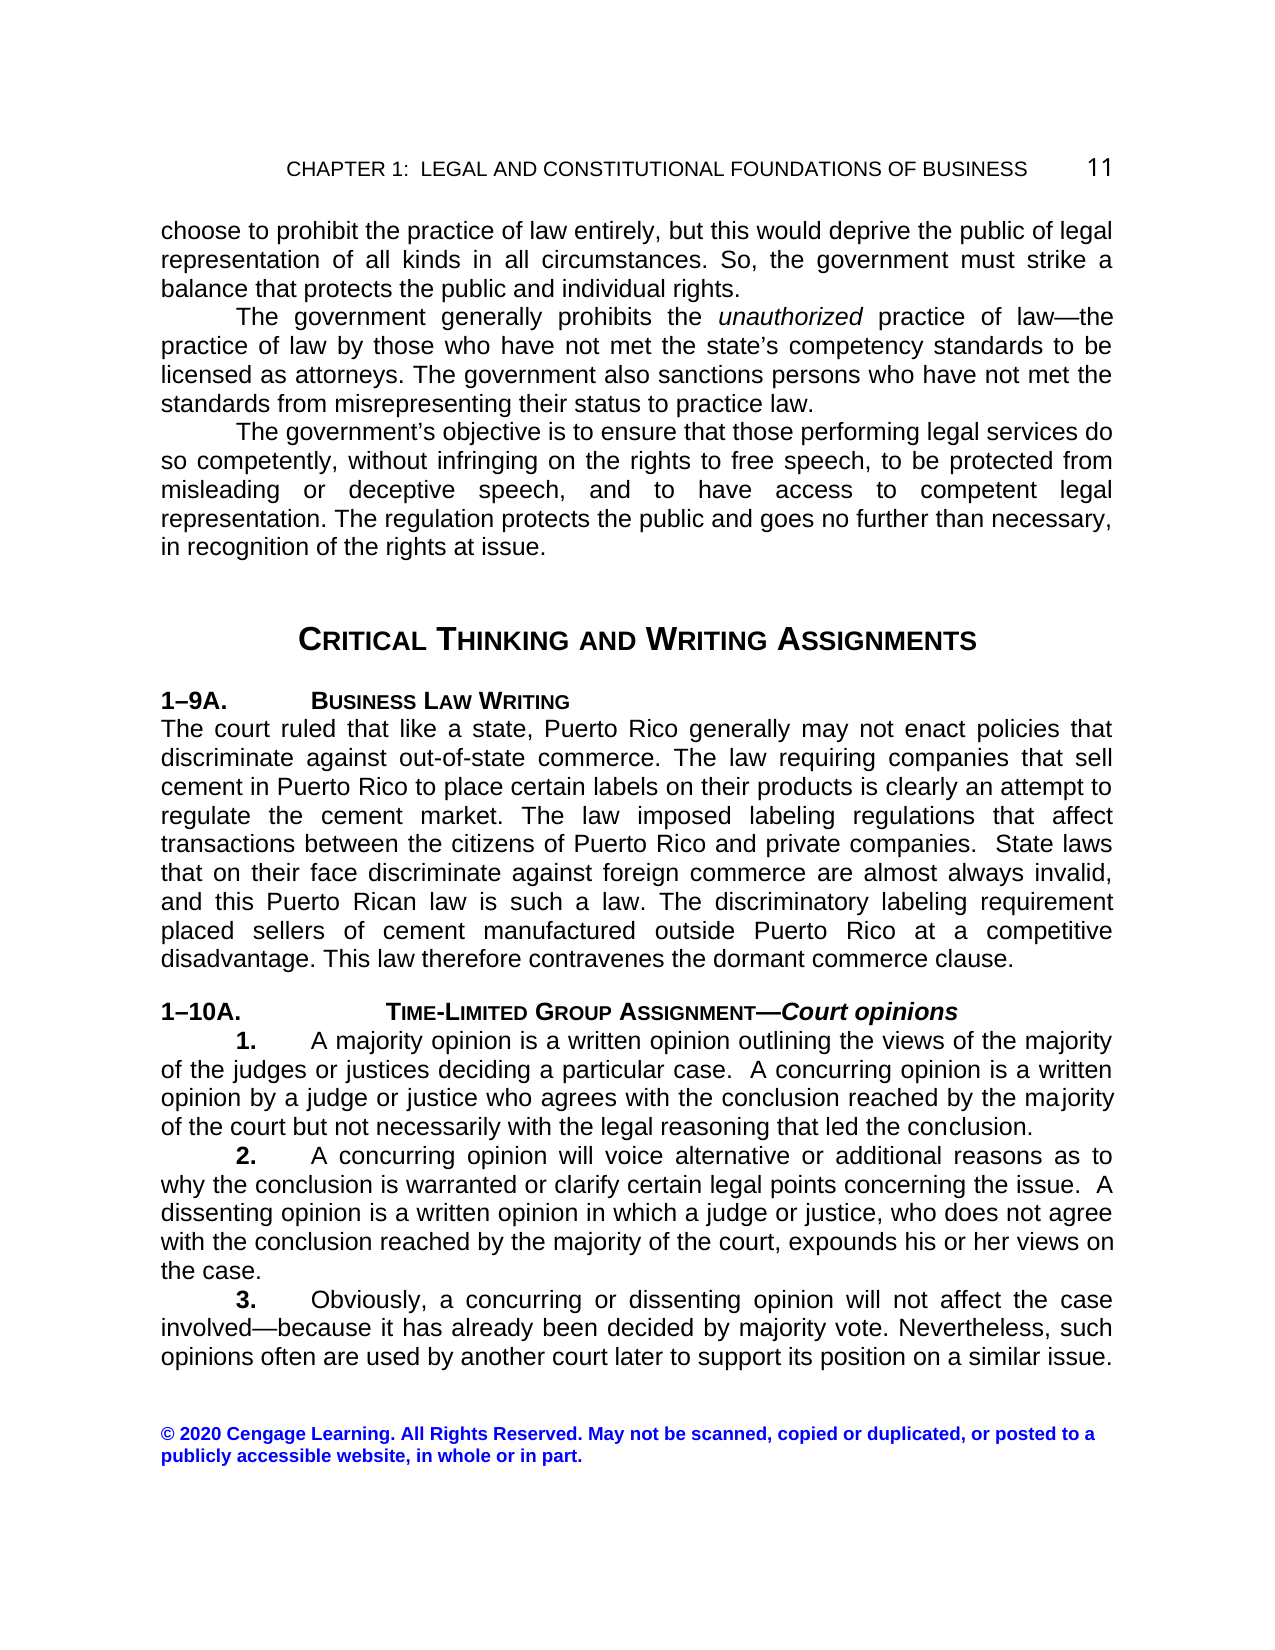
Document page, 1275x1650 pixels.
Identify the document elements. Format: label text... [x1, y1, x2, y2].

text The government generally prohibits the unauthorized practice of law—the practice of law by those who have not met the state’s competency standards to be licensed as attorneys. The government also sanctions persons who have not met the standards from misrepresenting their status to practice law. [161, 302, 1114, 417]
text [161, 216, 1114, 302]
text 2. A concurring opinion will voice alternative or additional reasons as to why the conclusion is warranted or clarify certain legal points concerning the issue. A dissenting opinion is a written opinion in which a judge or justice, who does not agree with the conclusion reached by the majority of the court, expounds his or her views on the case. [161, 1141, 1114, 1285]
text 1–9A. Business Law Writing [161, 686, 1114, 714]
text 1. A majority opinion is a written opinion outlining the views of the majority of the judges or justices deciding a particular case. A concurring opinion is a written opinion by a judge or justice who agrees with the conclusion reached by the majority of the court but not necessarily with the legal reasoning that led the conclusion. [161, 1026, 1114, 1141]
text 1–10A. Time-Limited Group Assignment—Court opinions [161, 997, 1114, 1026]
text The court ruled that like a state, Puerto Rico generally may not enact policies that discriminate against out-of-state commerce. The law requiring companies that sell cement in Puerto Rico to place certain labels on their products is clearly an attempt to regulate the cement market. The law imposed labeling regulations that affect transactions between the citizens of Puerto Rico and private companies. State laws that on their face discriminate against foreign commerce are almost always invalid, and this Puerto Rican law is such a law. The discriminatory labeling requirement placed sellers of cement manufactured outside Puerto Rico at a competitive disadvantage. This law therefore contravenes the dormant commerce clause. [161, 714, 1114, 973]
text The government’s objective is to ensure that those performing legal services do so competently, without infringing on the rights to free speech, to be protected from misleading or deceptive speech, and to have access to competent legal representation. The regulation protects the public and goes no further than necessary, in recognition of the rights at issue. [161, 417, 1114, 561]
text 3. Obviously, a concurring or dissenting opinion will not affect the case involved—because it has already been decided by majority vote. Nevertheless, such opinions often are used by another court later to support its position on a similar issue. [161, 1285, 1114, 1371]
text Critical Thinking and Writing Assignments [161, 618, 1114, 657]
